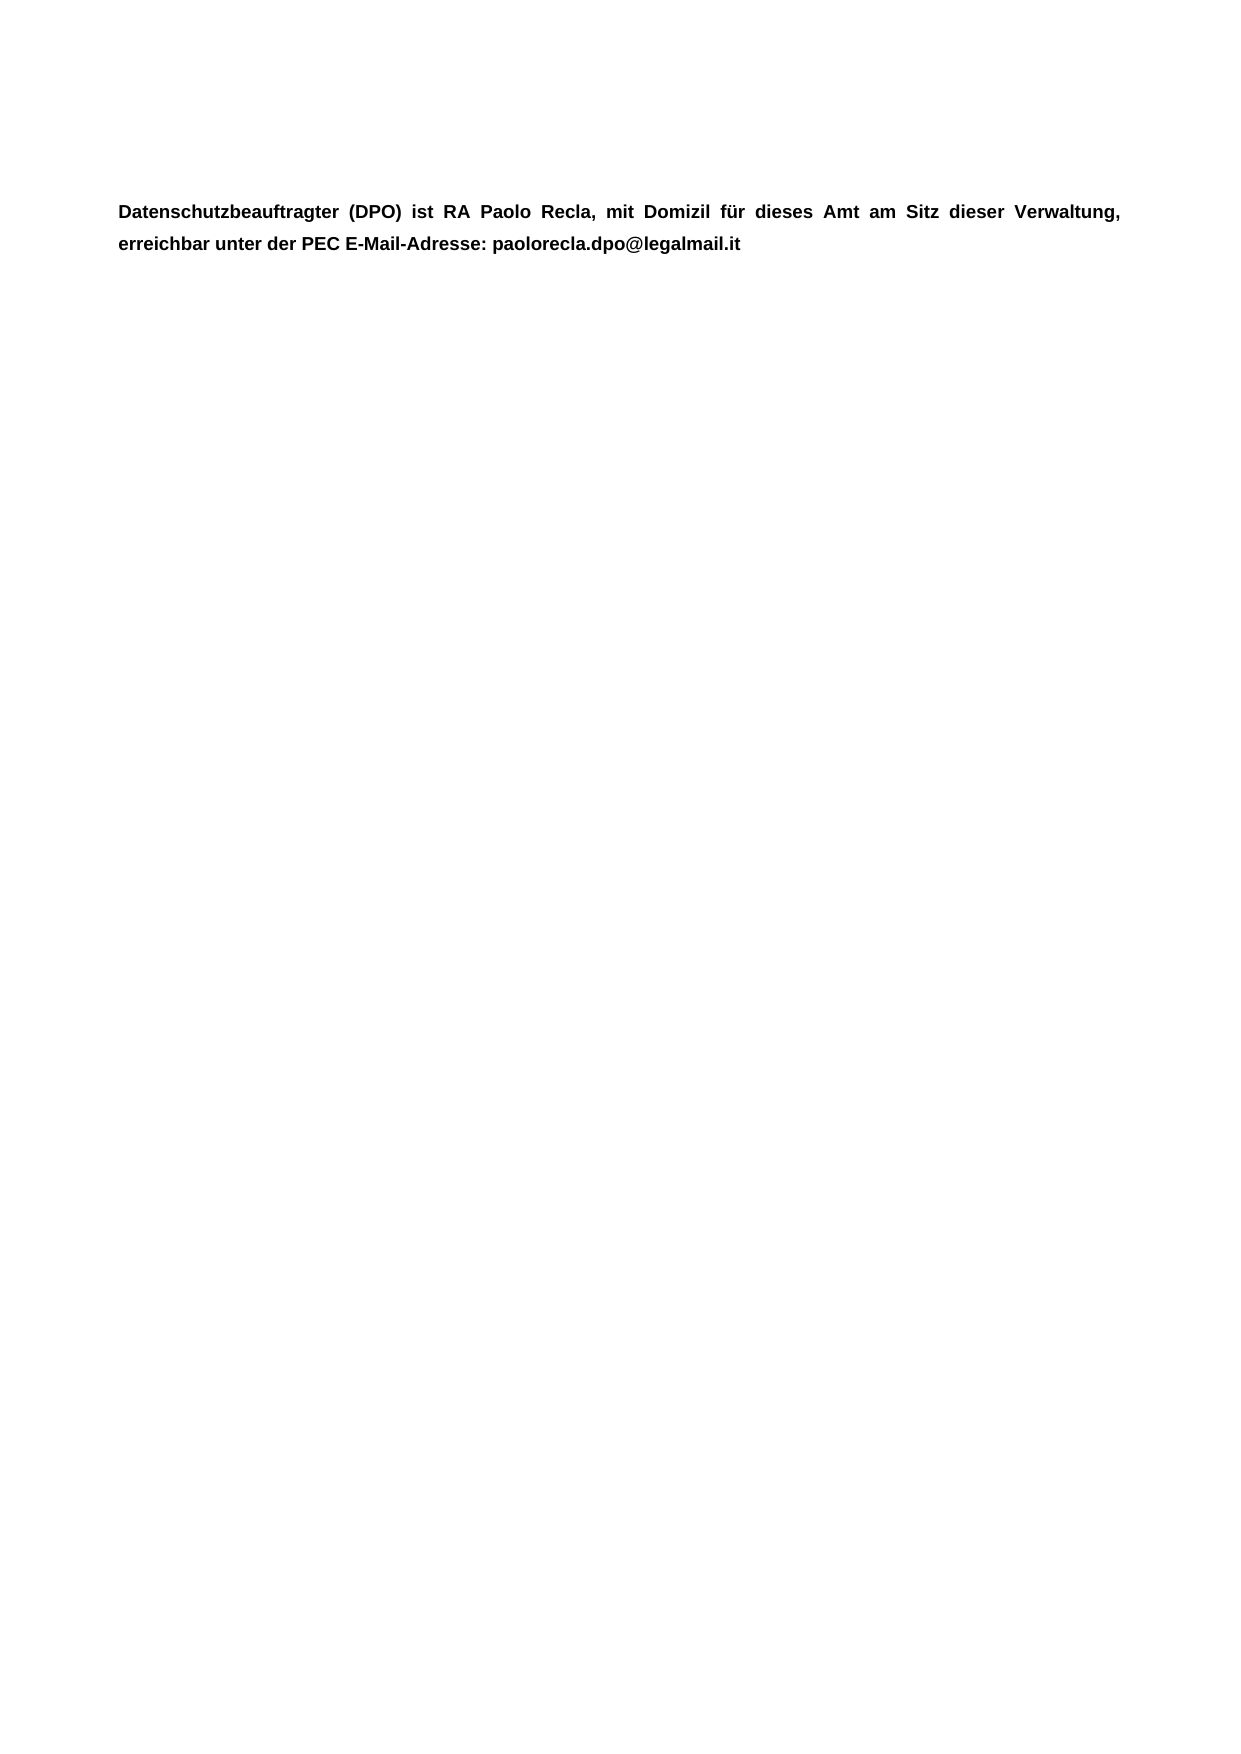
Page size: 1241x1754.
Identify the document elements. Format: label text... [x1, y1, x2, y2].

text Datenschutzbeauftragter (DPO) ist RA Paolo Recla, mit Domizil für dieses Amt am Sitz dieser Verwaltung, erreichbar unter der PEC E-Mail-Adresse: paolorecla.dpo@legalmail.it [118, 201, 1122, 255]
